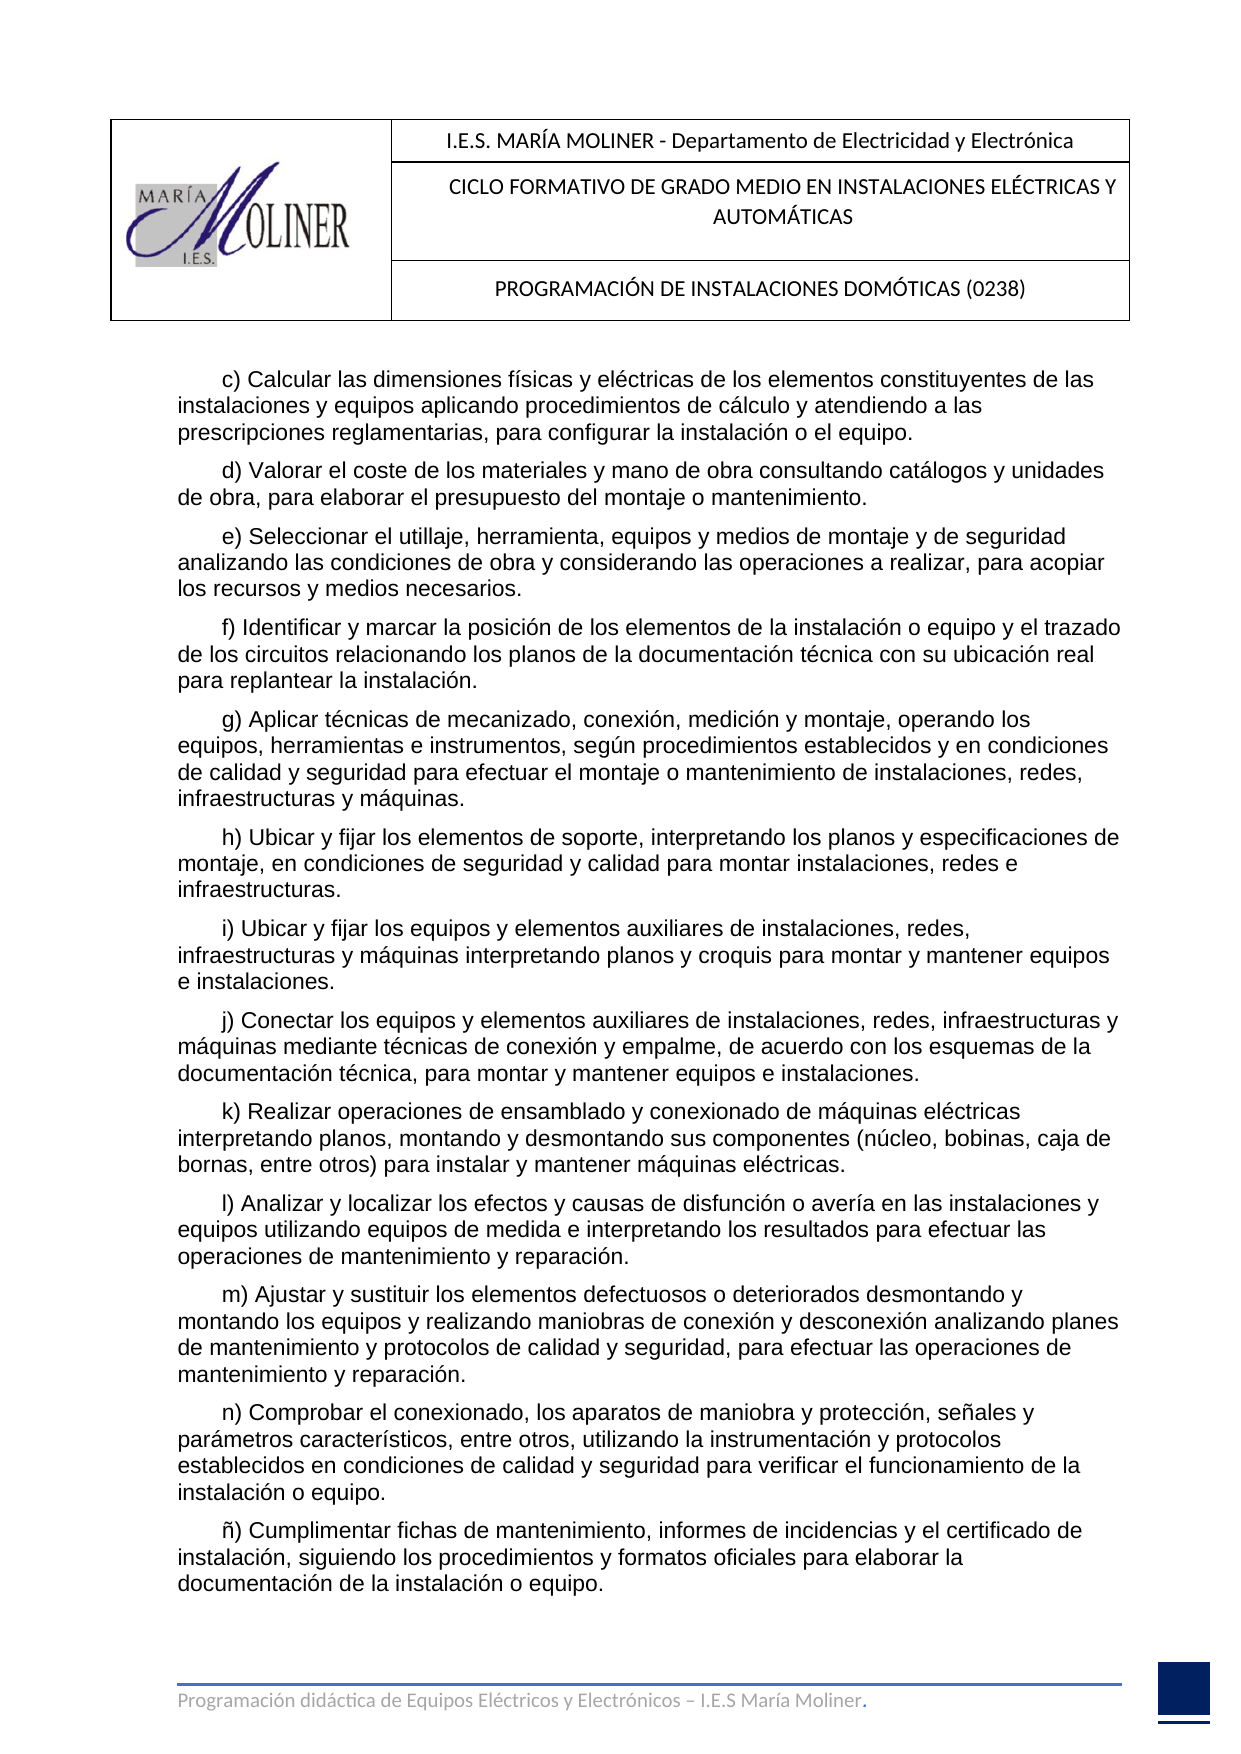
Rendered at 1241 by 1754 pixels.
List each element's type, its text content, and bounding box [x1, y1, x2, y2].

text j) Conectar los equipos y elementos auxiliares de instalaciones, redes, infraestructuras y máquinas mediante técnicas de conexión y empalme, de acuerdo con los esquemas de la documentación técnica, para montar y mantener equipos e instalaciones. [177, 1007, 1122, 1086]
picture [121, 155, 353, 281]
text ñ) Cumplimentar fichas de mantenimiento, informes de incidencias y el certificado de instalación, siguiendo los procedimientos y formatos oficiales para elaborar la documentación de la instalación o equipo. [177, 1517, 1122, 1596]
text l) Analizar y localizar los efectos y causas de disfunción o avería en las instalaciones y equipos utilizando equipos de medida e interpretando los resultados para efectuar las operaciones de mantenimiento y reparación. [177, 1190, 1122, 1269]
text k) Realizar operaciones de ensamblado y conexionado de máquinas eléctricas interpretando planos, montando y desmontando sus componentes (núcleo, bobinas, caja de bornas, entre otros) para instalar y mantener máquinas eléctricas. [177, 1098, 1122, 1177]
text i) Ubicar y fijar los equipos y elementos auxiliares de instalaciones, redes, infraestructuras y máquinas interpretando planos y croquis para montar y mantener equipos e instalaciones. [177, 915, 1122, 994]
text e) Seleccionar el utillaje, herramienta, equipos y medios de montaje y de seguridad analizando las condiciones de obra y considerando las operaciones a realizar, para acopiar los recursos y medios necesarios. [177, 523, 1122, 602]
text h) Ubicar y fijar los elementos de soporte, interpretando los planos y especificaciones de montaje, en condiciones de seguridad y calidad para montar instalaciones, redes e infraestructuras. [177, 824, 1122, 903]
text g) Aplicar técnicas de mecanizado, conexión, medición y montaje, operando los equipos, herramientas e instrumentos, según procedimientos establecidos y en condiciones de calidad y seguridad para efectuar el montaje o mantenimiento de instalaciones, redes, infraestructuras y máquinas. [177, 706, 1122, 811]
text m) Ajustar y sustituir los elementos defectuosos o deteriorados desmontando y montando los equipos y realizando maniobras de conexión y desconexión analizando planes de mantenimiento y protocolos de calidad y seguridad, para efectuar las operaciones de mantenimiento y reparación. [177, 1281, 1122, 1387]
text d) Valorar el coste de los materiales y mano de obra consultando catálogos y unidades de obra, para elaborar el presupuesto del montaje o mantenimiento. [177, 457, 1122, 510]
text f) Identificar y marcar la posición de los elementos de la instalación o equipo y el trazado de los circuitos relacionando los planos de la documentación técnica con su ubicación real para replantear la instalación. [177, 614, 1122, 693]
text c) Calcular las dimensiones físicas y eléctricas de los elementos constituyentes de las instalaciones y equipos aplicando procedimientos de cálculo y atendiendo a las prescripciones reglamentarias, para configurar la instalación o el equipo. [177, 366, 1122, 445]
text n) Comprobar el conexionado, los aparatos de maniobra y protección, señales y parámetros característicos, entre otros, utilizando la instrumentación y protocolos establecidos en condiciones de calidad y seguridad para verificar el funcionamiento de la instalación o equipo. [177, 1399, 1122, 1505]
